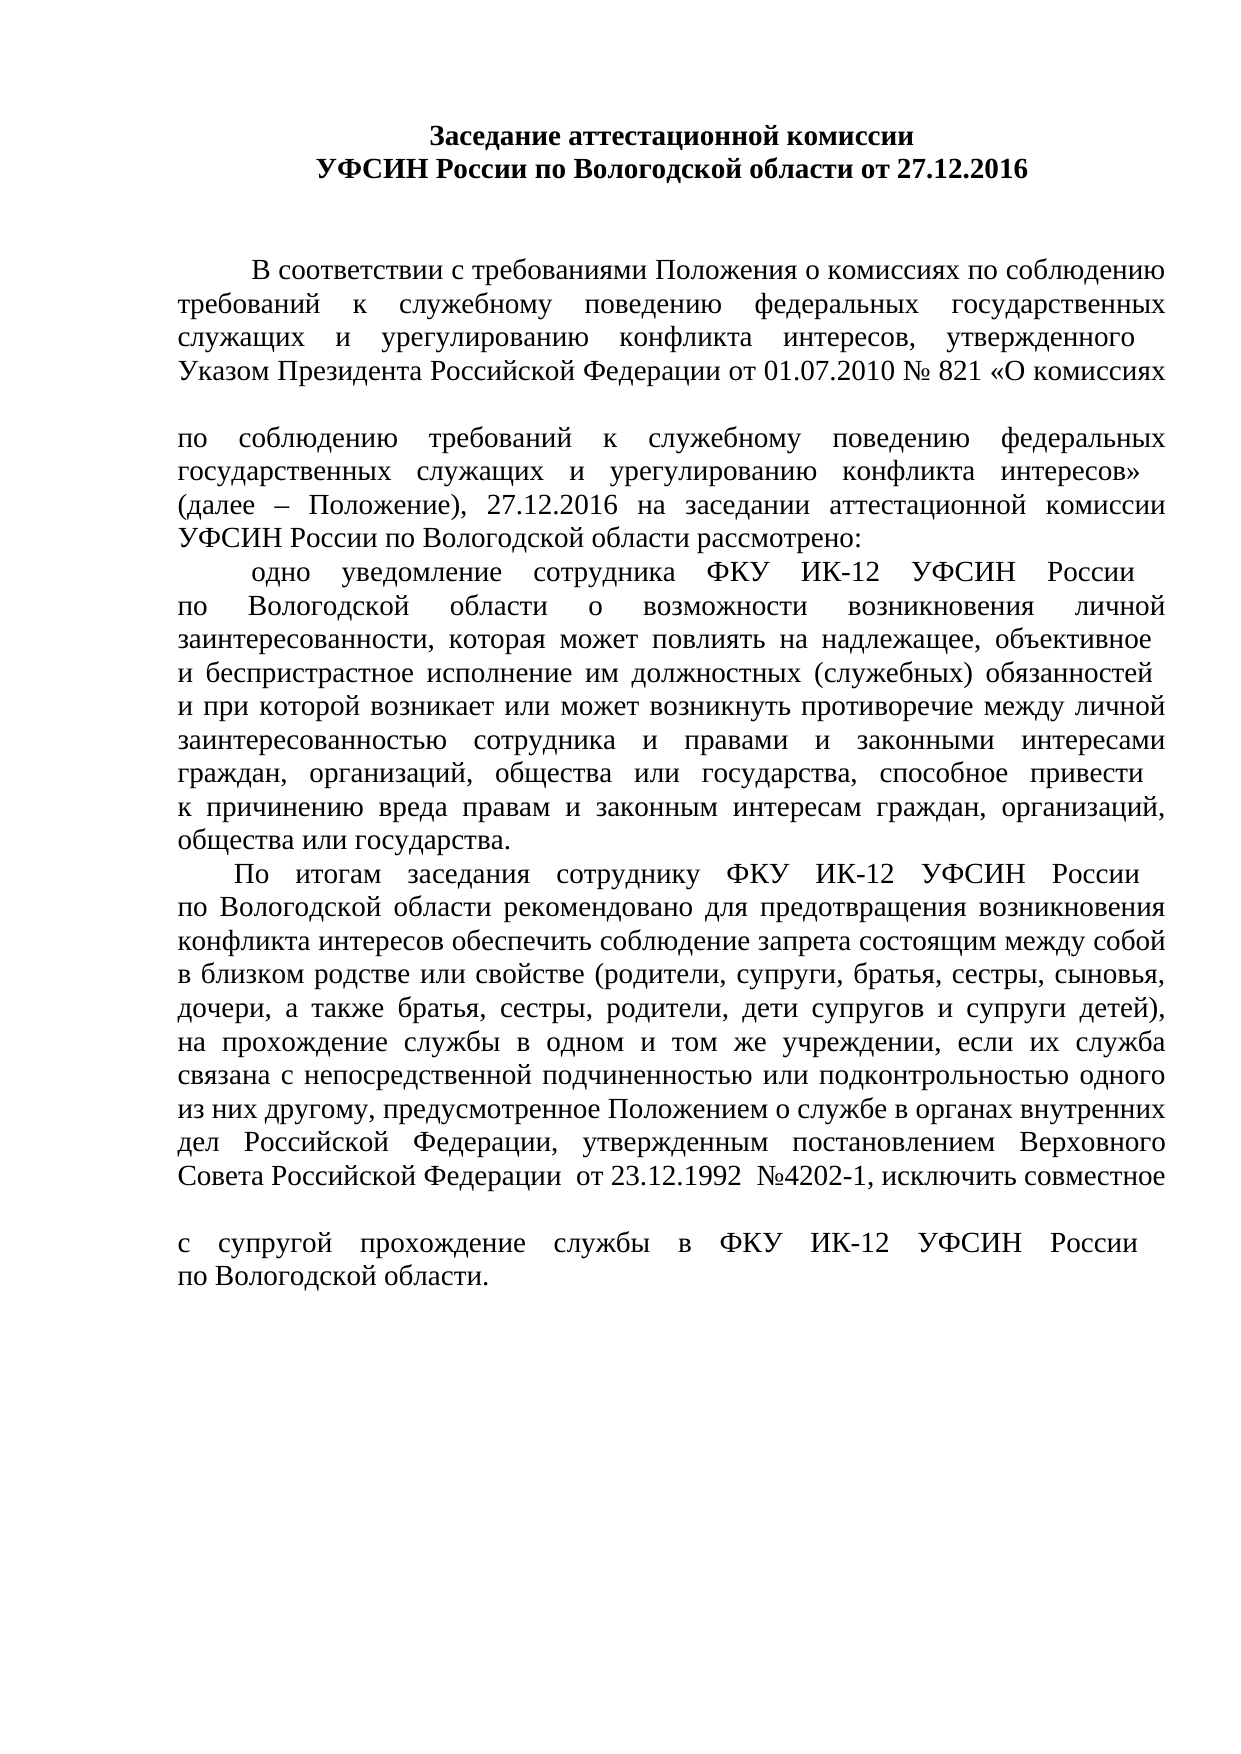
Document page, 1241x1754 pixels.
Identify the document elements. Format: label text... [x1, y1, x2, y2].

text одно уведомление сотрудника ФКУ ИК-12 УФСИН России по Вологодской области о возможности возникновения личной заинтересованности, которая может повлиять на надлежащее, объективное и беспристрастное исполнение им должностных (служебных) обязанностей и при которой возникает или может возникнуть противоречие между личной заинтересованностью сотрудника и правами и законными интересами граждан, организаций, общества или государства, способное привести к причинению вреда правам и законным интересам граждан, организаций, общества или государства. [177, 554, 1166, 856]
text По итогам заседания сотруднику ФКУ ИК-12 УФСИН России по Вологодской области рекомендовано для предотвращения возникновения конфликта интересов обеспечить соблюдение запрета состоящим между собой в близком родстве или свойстве (родители, супруги, братья, сестры, сыновья, дочери, а также братья, сестры, родители, дети супругов и супруги детей), на прохождение службы в одном и том же учреждении, если их служба связана с непосредственной подчиненностью или подконтрольностью одного из них другому, предусмотренное Положением о службе в органах внутренних дел Российской Федерации, утвержденным постановлением Верховного Совета Российской Федерации от 23.12.1992 №4202-1, исключить совместное с супругой прохождение службы в ФКУ ИК-12 УФСИН России по Вологодской области. [177, 856, 1166, 1292]
text УФСИН России по Вологодской области от 27.12.2016 [177, 152, 1166, 185]
text В соответствии с требованиями Положения о комиссиях по соблюдению требований к служебному поведению федеральных государственных служащих и урегулированию конфликта интересов, утвержденного Указом Президента Российской Федерации от 01.07.2010 № 821 «О комиссиях по соблюдению требований к служебному поведению федеральных государственных служащих и урегулированию конфликта интересов» (далее – Положение), 27.12.2016 на заседании аттестационной комиссии УФСИН России по Вологодской области рассмотрено: [177, 252, 1166, 554]
text Заседание аттестационной комиссии [177, 118, 1166, 152]
